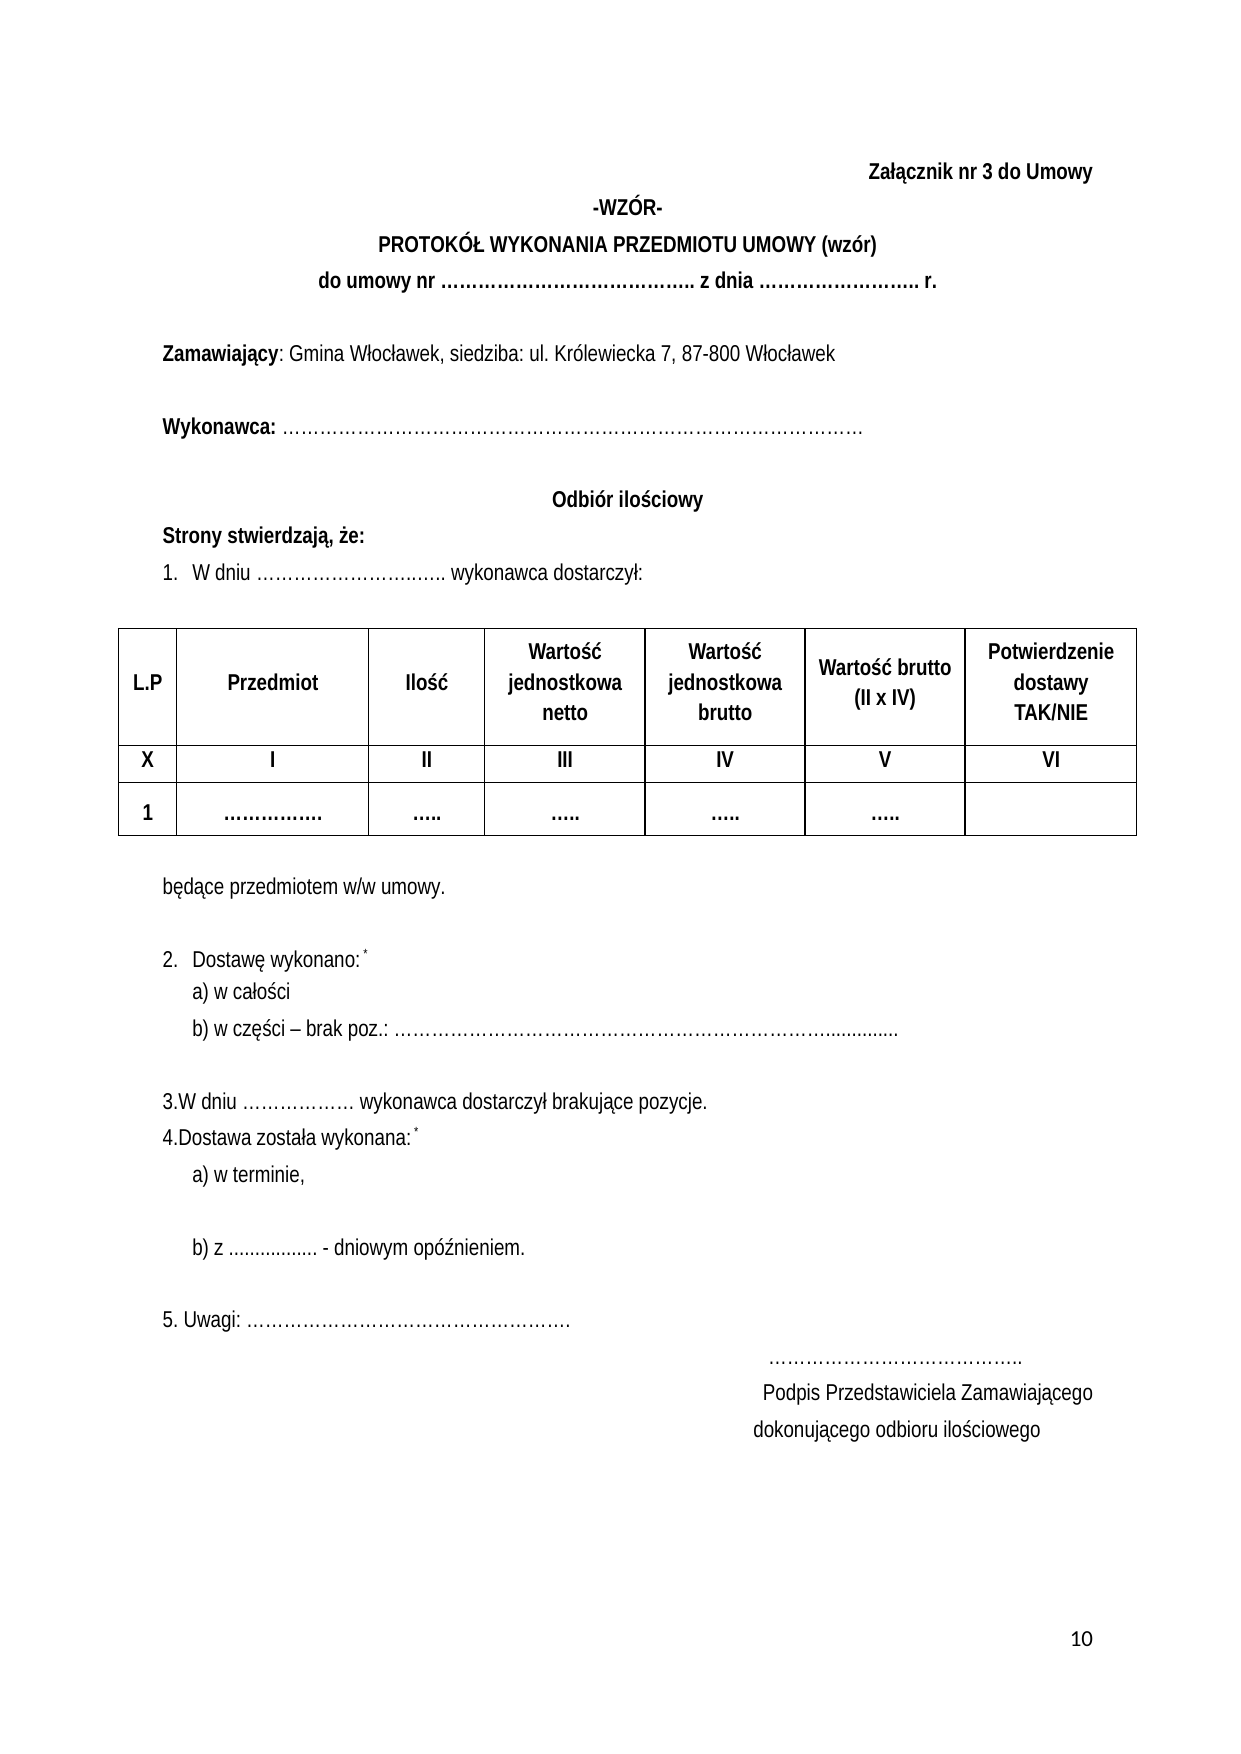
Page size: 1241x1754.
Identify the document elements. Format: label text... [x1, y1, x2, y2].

table_cell I [177, 746, 368, 782]
text b) w części – brak poz.: …………………………………………………………….............. [192, 1015, 1093, 1041]
text -WZÓR- [162, 194, 1093, 221]
list Dostawę wykonano: * [162, 946, 1093, 972]
table_cell VI [966, 746, 1136, 782]
table_cell 1 [119, 783, 176, 835]
text Strony stwierdzają, że: [162, 522, 1093, 549]
text a) w terminie, [192, 1161, 1093, 1187]
table_header Wartość jednostkowa brutto [646, 629, 804, 744]
text PROTOKÓŁ WYKONANIA PRZEDMIOTU UMOWY (wzór) [162, 231, 1093, 257]
text 5. Uwagi: ……………………………………………. [162, 1306, 1093, 1333]
table_header Przedmiot [177, 629, 368, 744]
table_cell ….. [806, 783, 964, 835]
table_header Wartość brutto (II x IV) [806, 629, 964, 744]
table_cell IV [646, 746, 804, 782]
table_cell ….. [646, 783, 804, 835]
table_cell ……………. [177, 783, 368, 835]
table_cell ….. [485, 783, 644, 835]
text Załącznik nr 3 do Umowy [162, 158, 1093, 184]
table_cell [966, 783, 1136, 835]
text będące przedmiotem w/w umowy. [162, 873, 1093, 899]
text dokonującego odbioru ilościowego [752, 1416, 1093, 1442]
text Podpis Przedstawiciela Zamawiającego [606, 1379, 1093, 1406]
table_header Wartość jednostkowa netto [485, 629, 644, 744]
list W dniu ……………………..….. wykonawca dostarczył: [162, 559, 1093, 585]
text Zamawiający: Gmina Włocławek, siedziba: ul. Królewiecka 7, 87-800 Włocławek [162, 340, 1093, 366]
text b) z ................. - dniowym opóźnieniem. [192, 1233, 1093, 1260]
text a) w całości [192, 978, 1093, 1005]
text do umowy nr ………………………………….. z dnia …………………….. r. [162, 267, 1093, 293]
table_cell III [485, 746, 644, 782]
text Odbiór ilościowy [162, 486, 1093, 512]
text Wykonawca: ………………………………………………………………………………… [162, 413, 1093, 439]
text ………………………………….. [768, 1343, 1093, 1369]
table_cell X [119, 746, 176, 782]
table_header Ilość [369, 629, 484, 744]
table_header L.P [119, 629, 176, 744]
table_cell V [806, 746, 964, 782]
text 3.W dniu ……………… wykonawca dostarczył brakujące pozycje. [162, 1088, 1093, 1114]
table_cell II [369, 746, 484, 782]
table_cell ….. [369, 783, 484, 835]
text 4.Dostawa została wykonana: * [162, 1124, 1093, 1151]
table_header Potwierdzenie dostawy TAK/NIE [966, 629, 1136, 744]
